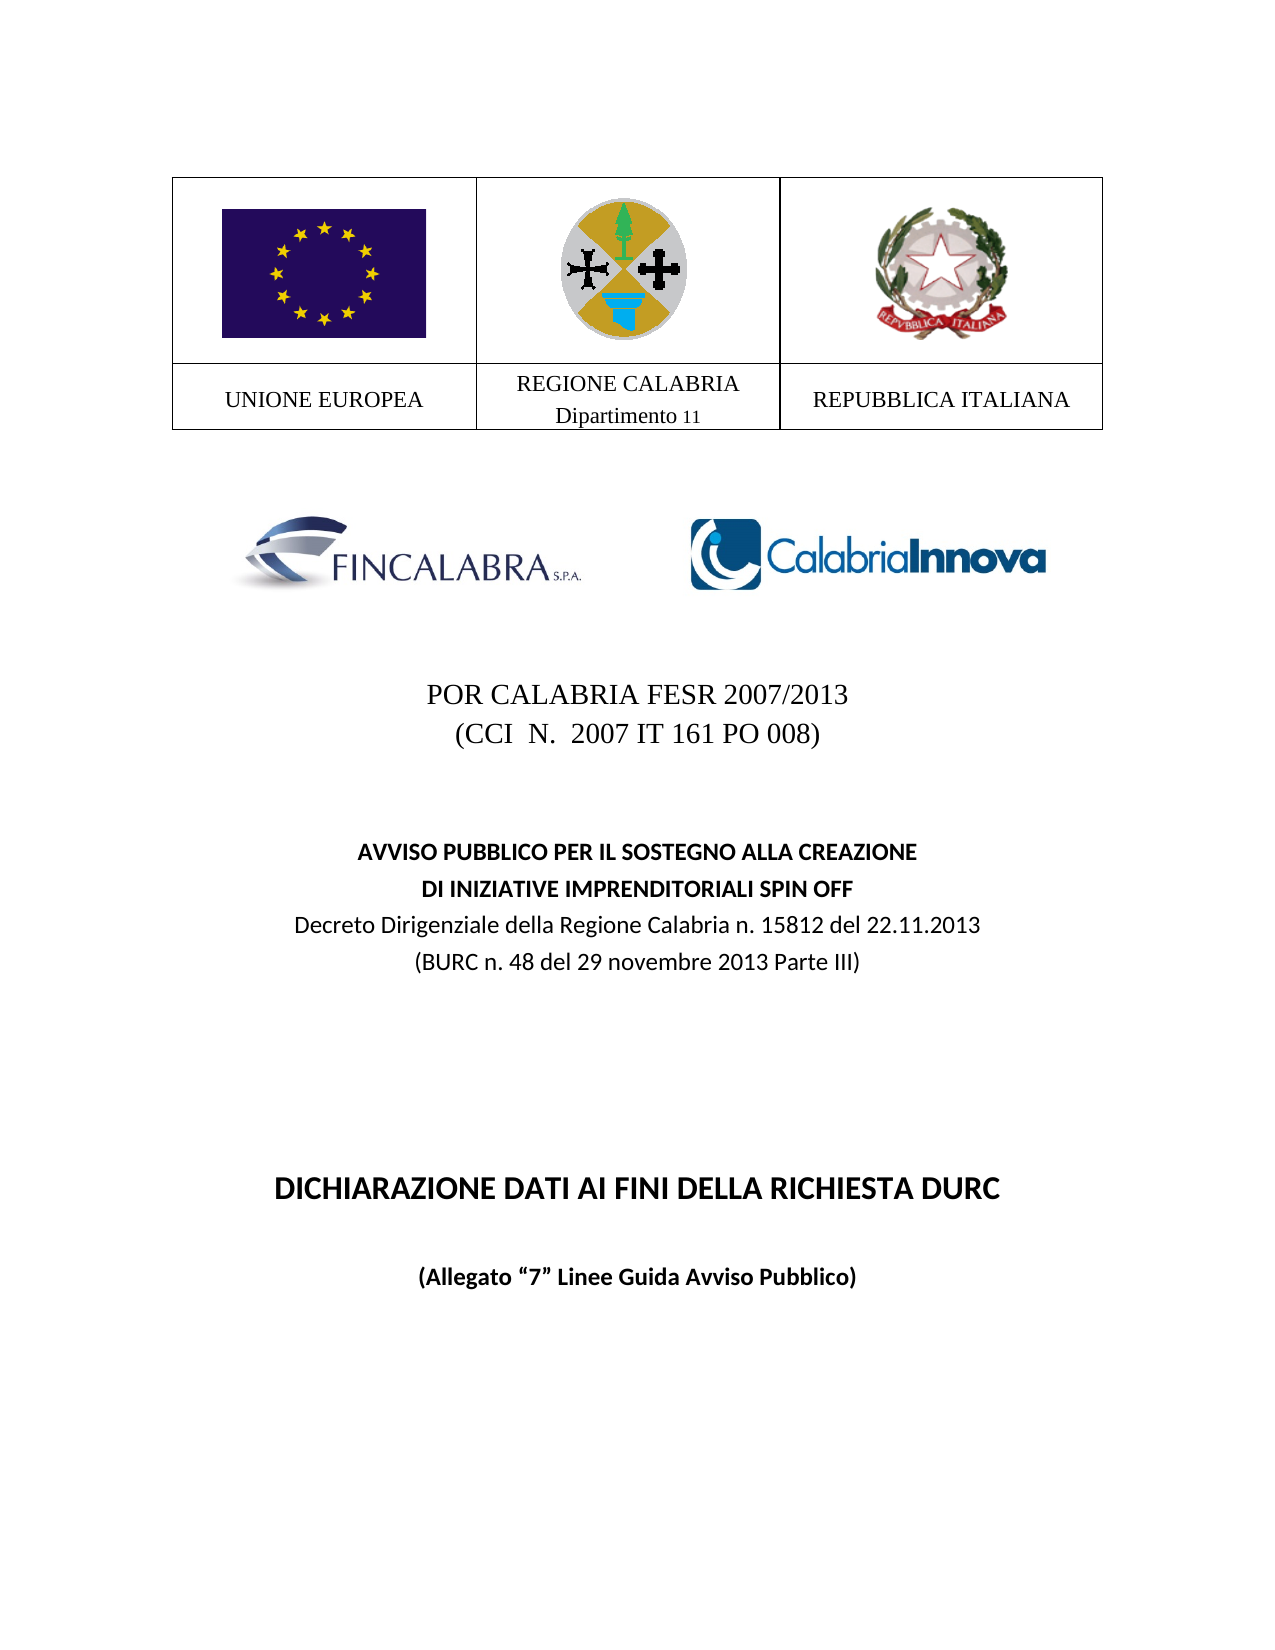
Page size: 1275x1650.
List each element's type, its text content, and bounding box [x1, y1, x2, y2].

text DI INIZIATIVE IMPRENDITORIALI SPIN OFF [148, 873, 1127, 903]
table_header [173, 178, 476, 363]
text (CCI N. 2007 IT 161 PO 008) [148, 717, 1127, 750]
text DICHIARAZIONE DATI AI FINI DELLA RICHIESTA DURC [148, 1167, 1127, 1208]
table_header [477, 178, 779, 363]
text (BURC n. 48 del 29 novembre 2013 Parte III) [148, 946, 1127, 977]
picture [875, 207, 1008, 340]
text AVVISO PUBBLICO PER IL SOSTEGNO ALLA CREAZIONE [148, 836, 1127, 866]
text POR CALABRIA FESR 2007/2013 [148, 677, 1127, 710]
table_header [781, 178, 1102, 363]
table_cell REGIONE CALABRIA Dipartimento 11 [477, 364, 779, 429]
picture [224, 507, 1051, 599]
text (Allegato “7” Linee Guida Avviso Pubblico) [148, 1261, 1127, 1291]
picture [222, 209, 427, 338]
table_cell UNIONE EUROPEA [173, 364, 476, 429]
picture [558, 196, 690, 342]
text Decreto Dirigenziale della Regione Calabria n. 15812 del 22.11.2013 [148, 909, 1127, 940]
table_cell REPUBBLICA ITALIANA [781, 364, 1102, 429]
